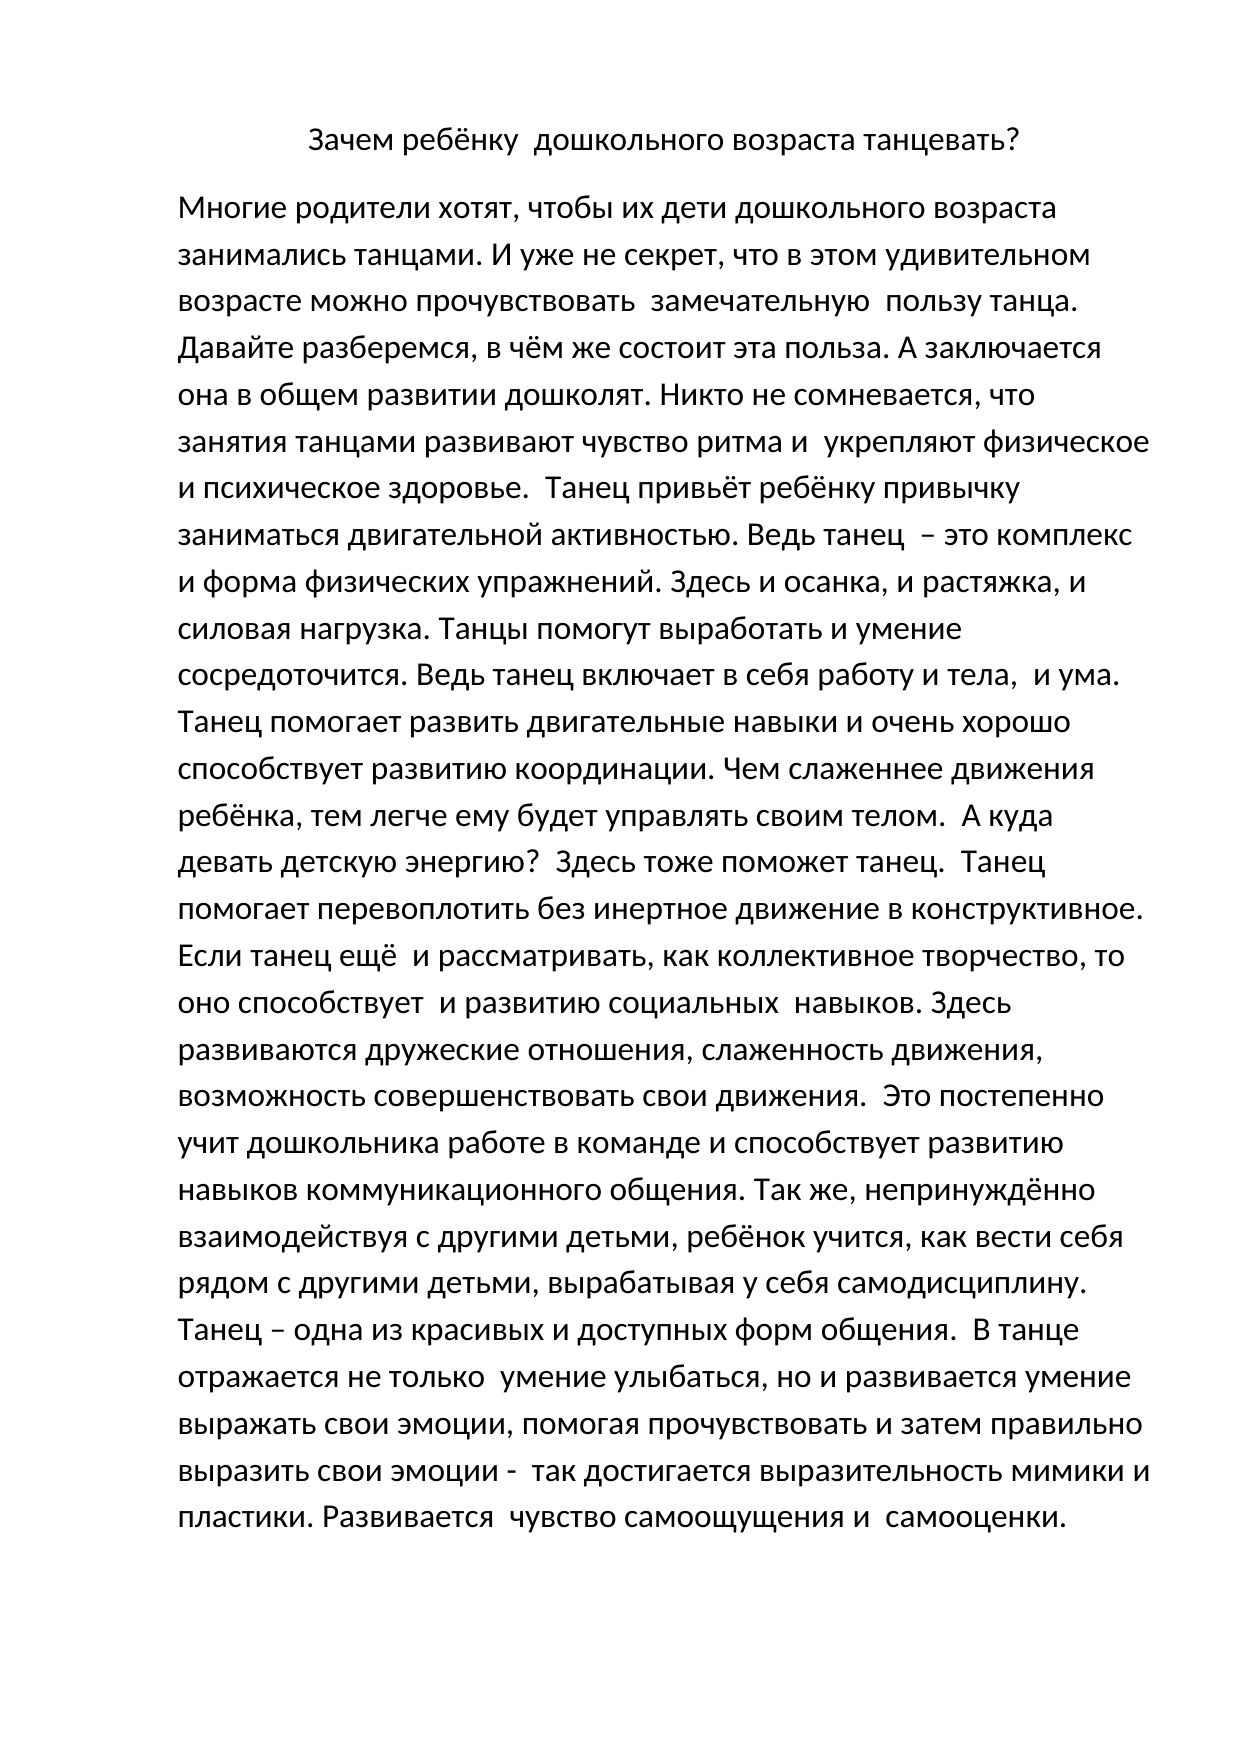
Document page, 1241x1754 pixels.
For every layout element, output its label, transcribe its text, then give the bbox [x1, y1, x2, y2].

text Многие родители хотят, чтобы их дети дошкольного возраста занимались танцами. И уже не секрет, что в этом удивительном возрасте можно прочувствовать замечательную пользу танца. Давайте разберемся, в чём же состоит эта польза. А заключается она в общем развитии дошколят. Никто не сомневается, что занятия танцами развивают чувство ритма и укрепляют физическое и психическое здоровье. Танец привьёт ребёнку привычку заниматься двигательной активностью. Ведь танец – это комплекс и форма физических упражнений. Здесь и осанка, и растяжка, и силовая нагрузка. Танцы помогут выработать и умение сосредоточится. Ведь танец включает в себя работу и тела, и ума. Танец помогает развить двигательные навыки и очень хорошо способствует развитию координации. Чем слаженнее движения ребёнка, тем легче ему будет управлять своим телом. А куда девать детскую энергию? Здесь тоже поможет танец. Танец помогает перевоплотить без инертное движение в конструктивное. Если танец ещё и рассматривать, как коллективное творчество, то оно способствует и развитию социальных навыков. Здесь развиваются дружеские отношения, слаженность движения, возможность совершенствовать свои движения. Это постепенно учит дошкольника работе в команде и способствует развитию навыков коммуникационного общения. Так же, непринуждённо взаимодействуя с другими детьми, ребёнок учится, как вести себя рядом с другими детьми, вырабатывая у себя самодисциплину. Танец – одна из красивых и доступных форм общения. В танце отражается не только умение улыбаться, но и развивается умение выражать свои эмоции, помогая прочувствовать и затем правильно выразить свои эмоции - так достигается выразительность мимики и пластики. Развивается чувство самоощущения и самооценки. [177, 186, 1152, 1536]
text Зачем ребёнку дошкольного возраста танцевать? [177, 118, 1152, 159]
